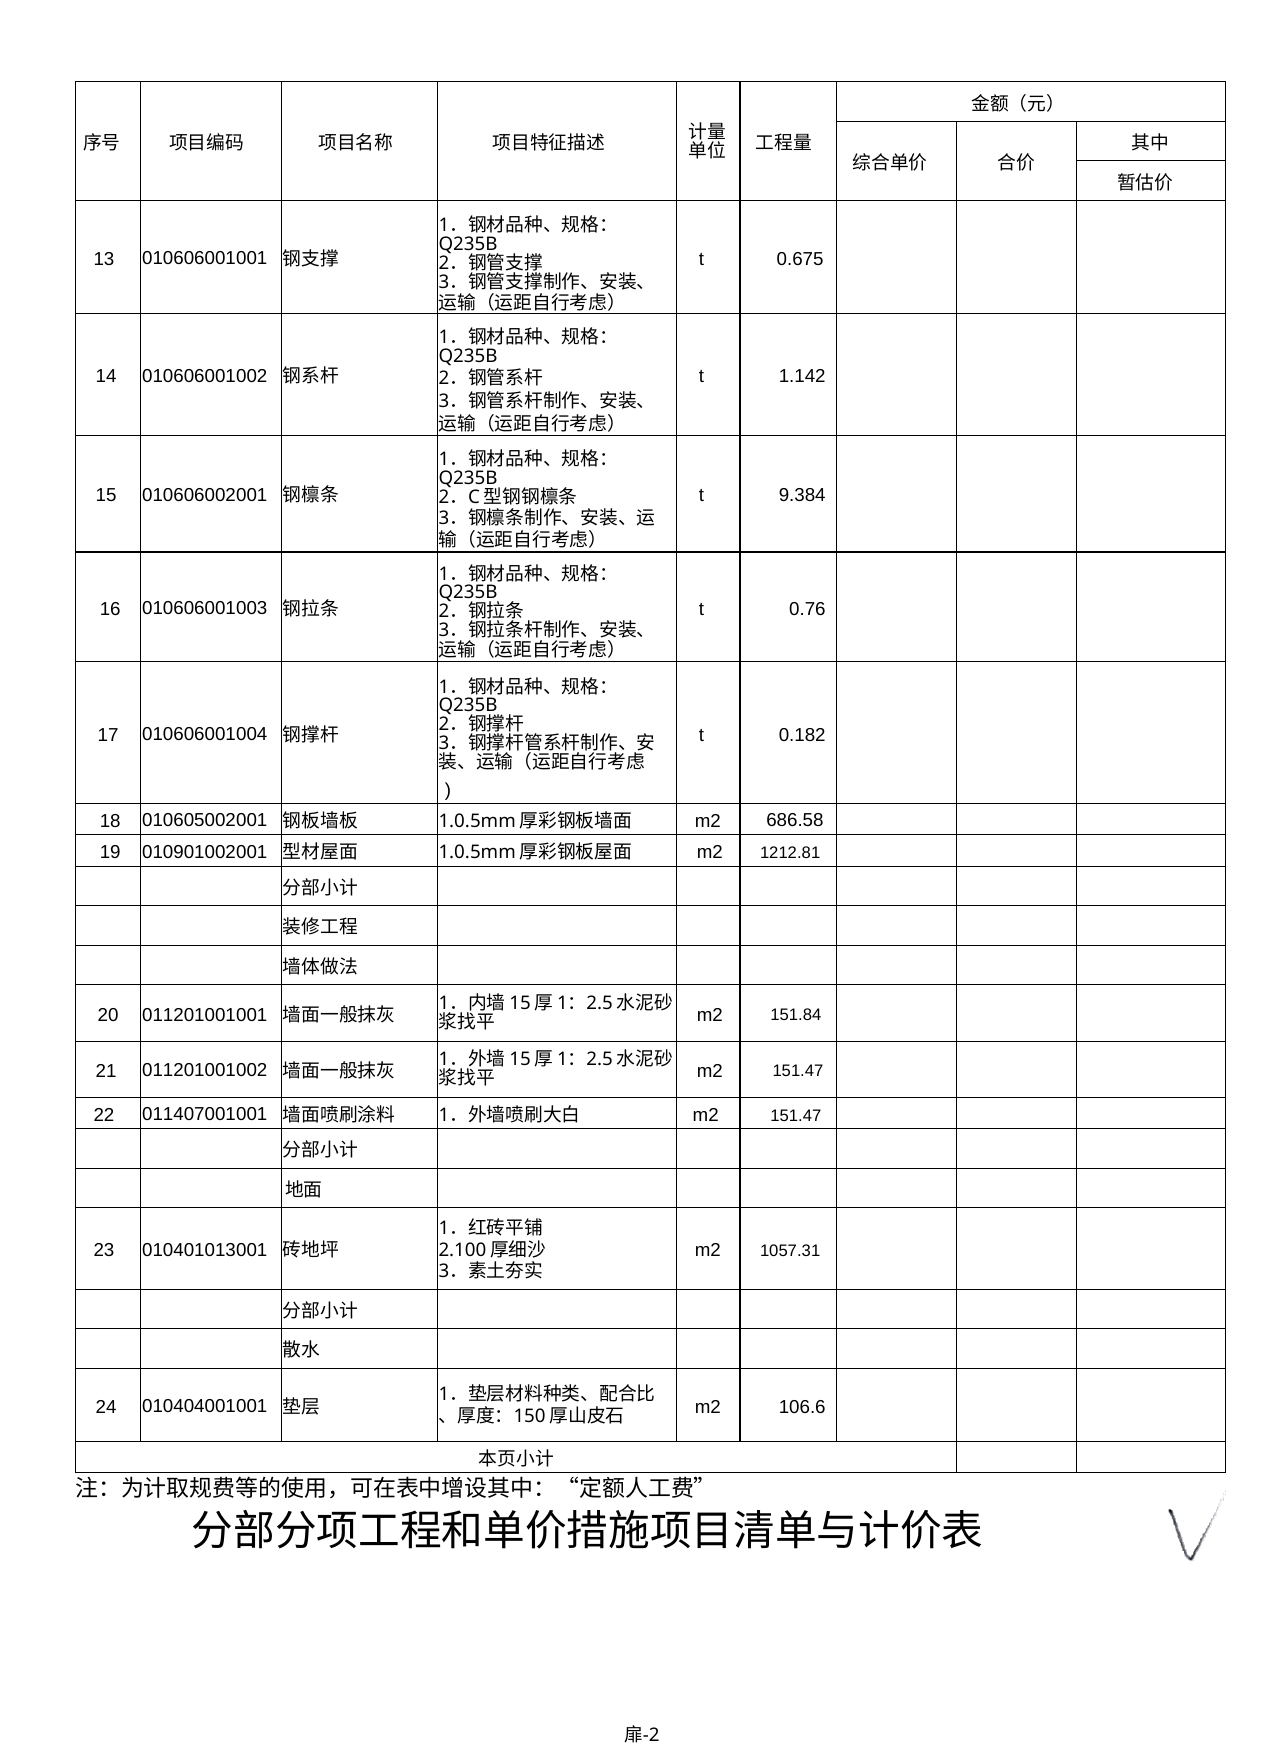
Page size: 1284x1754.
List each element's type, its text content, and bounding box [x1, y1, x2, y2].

table_cell 1．钢材品种、规格：Q235B 2．钢拉条 3．钢拉条杆制作、安装、 运输（运距自行考虑） [438, 553, 676, 661]
table_cell 垫层 [282, 1369, 437, 1441]
table_cell 22 [76, 1098, 140, 1128]
table_cell 010606001002 [141, 314, 281, 434]
table_cell 010605002001 [141, 804, 281, 834]
table_header 计量 单位 [677, 82, 739, 200]
table_cell m2 [677, 1369, 739, 1441]
table_cell [957, 1042, 1076, 1097]
table_cell [837, 1169, 956, 1207]
table_cell 墙面一般抹灰 [282, 1042, 437, 1097]
table_cell [837, 1369, 956, 1441]
table_cell [76, 1329, 140, 1368]
table_cell [141, 946, 281, 984]
table_cell 24 [76, 1369, 140, 1441]
table_cell t [677, 436, 739, 551]
table_cell 钢支撑 [282, 201, 437, 313]
table_cell 分部小计 [282, 1129, 437, 1168]
table_cell [837, 201, 956, 313]
table_cell 本页小计 [76, 1442, 956, 1472]
table_cell 1．红砖平铺 2.100厚细沙 3．素土夯实 [438, 1208, 676, 1288]
table_cell [438, 1290, 676, 1328]
table_cell 1．外墙喷刷大白 [438, 1098, 676, 1128]
table_cell [957, 835, 1076, 866]
table_cell [837, 1129, 956, 1168]
table_cell [957, 867, 1076, 905]
table_cell [1077, 1208, 1225, 1288]
table_cell [1077, 436, 1225, 551]
table_cell [438, 946, 676, 984]
table_cell [957, 946, 1076, 984]
table_cell 151.47 [741, 1042, 836, 1097]
table_cell 010404001001 [141, 1369, 281, 1441]
table_cell [957, 662, 1076, 803]
table_cell m2 [677, 1042, 739, 1097]
table_cell 钢板墙板 [282, 804, 437, 834]
table_cell [957, 201, 1076, 313]
table_cell [837, 1290, 956, 1328]
table_cell 010401013001 [141, 1208, 281, 1288]
table_cell [76, 906, 140, 945]
table_cell [76, 1129, 140, 1168]
table_cell [1077, 835, 1225, 866]
table_cell [957, 1169, 1076, 1207]
table_cell [1077, 1290, 1225, 1328]
table_cell [438, 1169, 676, 1207]
table_cell 15 [76, 436, 140, 551]
table_cell 010606001004 [141, 662, 281, 803]
table_cell [837, 1042, 956, 1097]
table_cell [1077, 1098, 1225, 1128]
table_cell [837, 906, 956, 945]
table_cell t [677, 201, 739, 313]
table_header 序号 [76, 82, 140, 200]
table_cell [141, 1290, 281, 1328]
table_cell 型材屋面 [282, 835, 437, 866]
table_cell [1077, 1042, 1225, 1097]
table_cell 分部小计 [282, 867, 437, 905]
table_cell [837, 985, 956, 1041]
table_cell [677, 1169, 739, 1207]
table_cell [141, 1129, 281, 1168]
table_cell 1．钢材品种、规格：Q235B 2．C型钢钢檩条 3．钢檩条制作、安装、运 输（运距自行考虑） [438, 436, 676, 551]
table_cell 011407001001 [141, 1098, 281, 1128]
table_cell [837, 804, 956, 834]
table_cell 106.6 [741, 1369, 836, 1441]
table_cell t [677, 314, 739, 434]
table_header 工程量 [741, 82, 836, 200]
table_cell 9.384 [741, 436, 836, 551]
table_cell [677, 1129, 739, 1168]
table_cell [957, 1129, 1076, 1168]
table_header 项目编码 [141, 82, 281, 200]
table_cell 装修工程 [282, 906, 437, 945]
table_cell [741, 1129, 836, 1168]
table_cell [76, 946, 140, 984]
table_cell 010606001001 [141, 201, 281, 313]
table_cell [1077, 946, 1225, 984]
table_cell [957, 1208, 1076, 1288]
table_cell 1．钢材品种、规格：Q235B 2．钢管支撑 3．钢管支撑制作、安装、 运输（运距自行考虑） [438, 201, 676, 313]
table_cell 合价 [957, 122, 1076, 200]
table_cell 钢系杆 [282, 314, 437, 434]
table_cell 散水 [282, 1329, 437, 1368]
table_cell 686.58 [741, 804, 836, 834]
table_cell [438, 1129, 676, 1168]
table_cell [141, 1169, 281, 1207]
table_cell [1077, 867, 1225, 905]
table_cell 暂估价 [1077, 161, 1225, 200]
table_cell [1077, 553, 1225, 661]
table_cell 地面 [282, 1169, 437, 1207]
table_cell 17 [76, 662, 140, 803]
table_cell 1057.31 [741, 1208, 836, 1288]
table_cell [957, 1442, 1076, 1472]
table_cell [957, 436, 1076, 551]
table_cell [741, 946, 836, 984]
table_cell [741, 1169, 836, 1207]
table_cell [837, 553, 956, 661]
table_cell 151.84 [741, 985, 836, 1041]
table_header 项目名称 [282, 82, 437, 200]
table_cell 1．内墙15厚1：2.5水泥砂 浆找平 [438, 985, 676, 1041]
table_cell 1.0.5mm厚彩钢板屋面 [438, 835, 676, 866]
table_cell [677, 867, 739, 905]
table_cell 1．外墙15厚1：2.5水泥砂 浆找平 [438, 1042, 676, 1097]
text 分部分项工程和单价措施项目清单与计价表 [192, 1502, 1162, 1556]
table_cell m2 [677, 985, 739, 1041]
table_cell 1．钢材品种、规格：Q235B 2．钢撑杆 3．钢撑杆管系杆制作、安 装、运输（运距自行考虑 ) [438, 662, 676, 803]
table_cell [1077, 1129, 1225, 1168]
table_cell [677, 1290, 739, 1328]
table_cell [741, 867, 836, 905]
table_cell m2 [677, 804, 739, 834]
table_cell [837, 662, 956, 803]
table_cell [837, 835, 956, 866]
table_cell 分部小计 [282, 1290, 437, 1328]
table_cell [957, 553, 1076, 661]
table_cell [76, 867, 140, 905]
table_cell [957, 1329, 1076, 1368]
table_cell 墙体做法 [282, 946, 437, 984]
table_cell [837, 867, 956, 905]
table_cell [741, 1290, 836, 1328]
table_cell [438, 906, 676, 945]
table_cell 151.47 [741, 1098, 836, 1128]
table_cell [837, 1329, 956, 1368]
picture [1162, 1489, 1230, 1563]
table_cell [957, 1290, 1076, 1328]
table_cell [837, 314, 956, 434]
table_cell [1077, 1369, 1225, 1441]
table_cell 010606002001 [141, 436, 281, 551]
table_cell [1077, 662, 1225, 803]
table_cell m2 [677, 835, 739, 866]
table_cell [141, 906, 281, 945]
table_cell t [677, 553, 739, 661]
table_cell 综合单价 [837, 122, 956, 200]
table_header 金额（元） [837, 82, 1225, 121]
table_cell [741, 906, 836, 945]
table_cell [141, 867, 281, 905]
table_cell 1．钢材品种、规格：Q235B 2．钢管系杆 3．钢管系杆制作、安装、 运输（运距自行考虑） [438, 314, 676, 434]
table_cell 0.76 [741, 553, 836, 661]
table_cell [1077, 201, 1225, 313]
table_cell [1077, 985, 1225, 1041]
table_cell 钢拉条 [282, 553, 437, 661]
table_cell [957, 1098, 1076, 1128]
table_cell [76, 1290, 140, 1328]
table_cell [837, 436, 956, 551]
table_header 项目特征描述 [438, 82, 676, 200]
table_cell m2 [677, 1098, 739, 1128]
table_cell [141, 1329, 281, 1368]
table_cell 011201001001 [141, 985, 281, 1041]
table_cell [76, 1169, 140, 1207]
table_cell 墙面喷刷涂料 [282, 1098, 437, 1128]
table_cell 1．垫层材料种类、配合比 、厚度：150厚山皮石 [438, 1369, 676, 1441]
table_cell 其中 [1077, 122, 1225, 160]
table_cell t [677, 662, 739, 803]
table_cell [957, 906, 1076, 945]
table_cell 010606001003 [141, 553, 281, 661]
table_cell 0.675 [741, 201, 836, 313]
table_cell 21 [76, 1042, 140, 1097]
table_cell 010901002001 [141, 835, 281, 866]
table_cell [677, 946, 739, 984]
table_cell [957, 985, 1076, 1041]
table_cell 19 [76, 835, 140, 866]
table_cell 钢檩条 [282, 436, 437, 551]
table_cell [1077, 906, 1225, 945]
table_cell [837, 1208, 956, 1288]
table_cell [957, 804, 1076, 834]
table_cell 1.0.5mm厚彩钢板墙面 [438, 804, 676, 834]
table_cell [837, 1098, 956, 1128]
table_cell [438, 1329, 676, 1368]
table_cell 0.182 [741, 662, 836, 803]
table_cell [1077, 1329, 1225, 1368]
table_cell [677, 1329, 739, 1368]
table_cell [1077, 804, 1225, 834]
table_cell [1077, 314, 1225, 434]
table_cell [837, 946, 956, 984]
table_cell [957, 1369, 1076, 1441]
table_cell 1212.81 [741, 835, 836, 866]
table_cell 23 [76, 1208, 140, 1288]
table_cell [1077, 1442, 1225, 1472]
table_cell [957, 314, 1076, 434]
table_cell [1077, 1169, 1225, 1207]
table_cell 钢撑杆 [282, 662, 437, 803]
table_cell 13 [76, 201, 140, 313]
table_cell 砖地坪 [282, 1208, 437, 1288]
table_cell 1.142 [741, 314, 836, 434]
table_cell 20 [76, 985, 140, 1041]
table_cell 墙面一般抹灰 [282, 985, 437, 1041]
table_cell [741, 1329, 836, 1368]
table_cell 18 [76, 804, 140, 834]
table_cell [438, 867, 676, 905]
table_cell m2 [677, 1208, 739, 1288]
table_cell 16 [76, 553, 140, 661]
table_cell [677, 906, 739, 945]
table_cell 011201001002 [141, 1042, 281, 1097]
table_cell 14 [76, 314, 140, 434]
text 注：为计取规费等的使用，可在表中增设其中：“定额人工费” [75, 1473, 1208, 1502]
